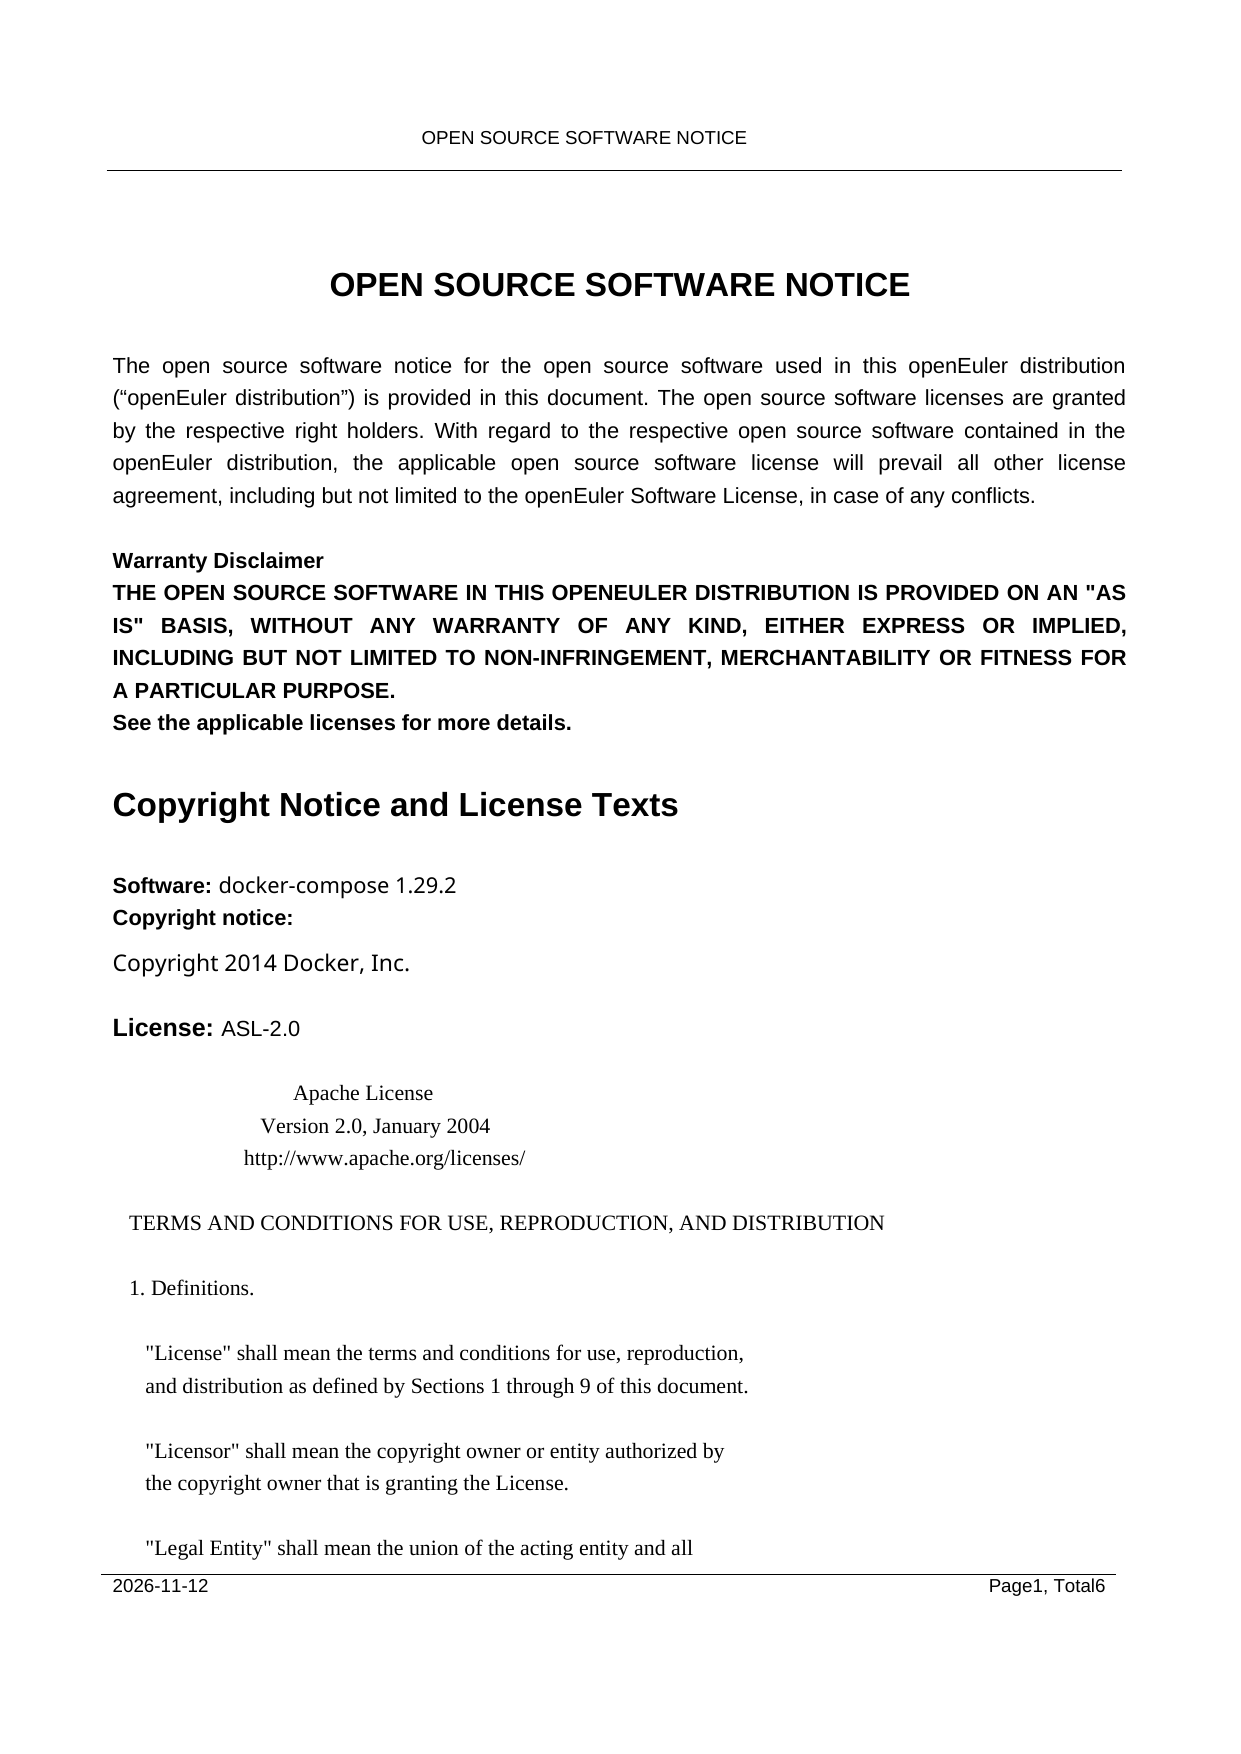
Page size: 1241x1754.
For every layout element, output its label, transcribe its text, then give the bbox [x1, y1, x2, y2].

text Warranty Disclaimer [112, 544, 1128, 576]
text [112, 1044, 1128, 1564]
text License: ASL-2.0 [112, 1012, 1128, 1044]
title Software: docker-compose 1.29.2 [112, 869, 1128, 901]
text OPEN SOURCE SOFTWARE NOTICE [112, 251, 1128, 316]
text Copyright 2014 Docker, Inc. [112, 947, 1128, 1012]
text Copyright Notice and License Texts [112, 771, 1128, 836]
text The open source software notice for the open source software used in this openEuler distribution (“openEuler distribution”) is provided in this document. The open source software licenses are granted by the respective right holders. With regard to the respective open source software contained in the openEuler distribution, the applicable open source software license will prevail all other license agreement, including but not limited to the openEuler Software License, in case of any conflicts. [112, 349, 1128, 511]
text Copyright notice: [112, 901, 1128, 934]
text THE OPEN SOURCE SOFTWARE IN THIS OPENEULER DISTRIBUTION IS PROVIDED ON AN "AS IS" BASIS, WITHOUT ANY WARRANTY OF ANY KIND, EITHER EXPRESS OR IMPLIED, INCLUDING BUT NOT LIMITED TO NON-INFRINGEMENT, MERCHANTABILITY OR FITNESS FOR A PARTICULAR PURPOSE. See the applicable licenses for more details. [112, 576, 1128, 739]
